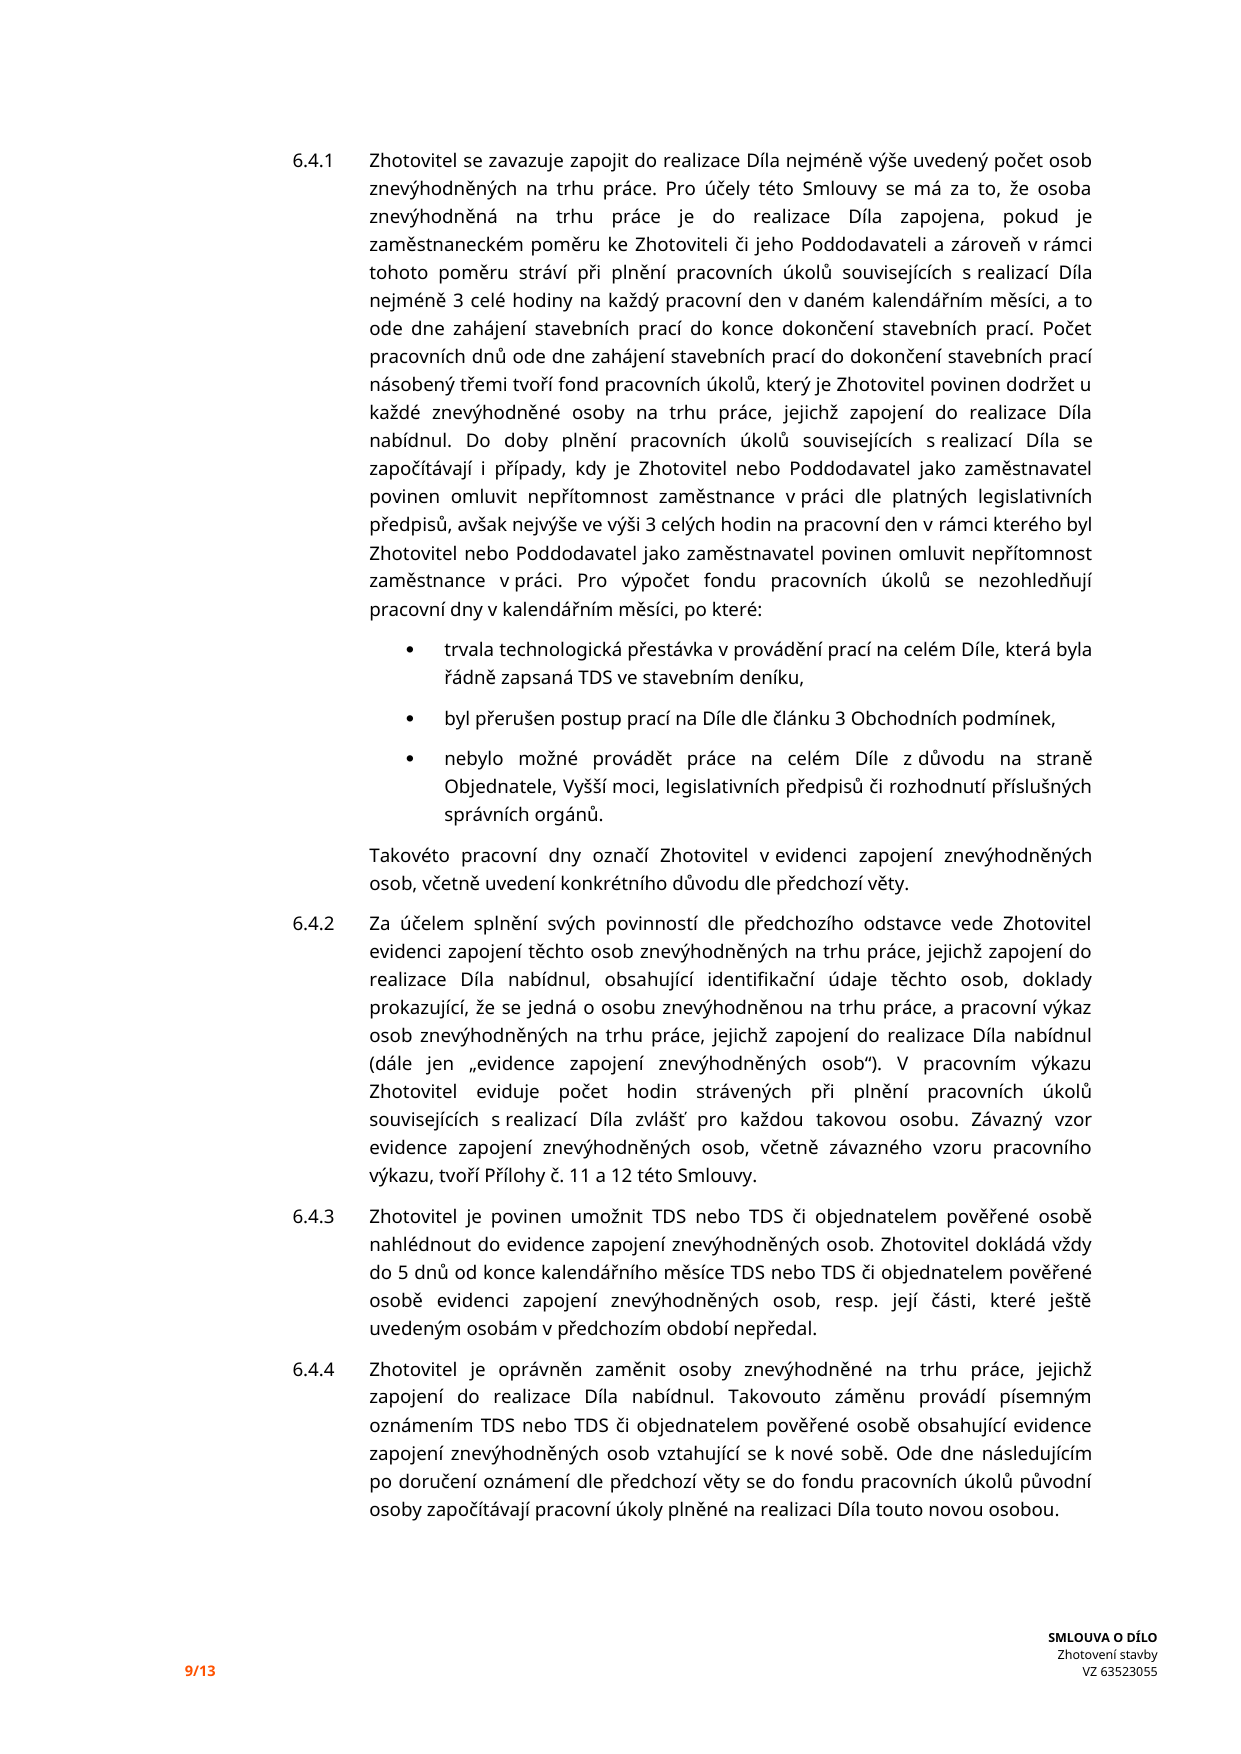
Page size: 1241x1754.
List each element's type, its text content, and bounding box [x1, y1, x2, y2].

text Za účelem splnění svých povinností dle předchozího odstavce vede Zhotovitel evidenci zapojení těchto osob znevýhodněných na trhu práce, jejichž zapojení do realizace Díla nabídnul, obsahující identifikační údaje těchto osob, doklady prokazující, že se jedná o osobu znevýhodněnou na trhu práce, a pracovní výkaz osob znevýhodněných na trhu práce, jejichž zapojení do realizace Díla nabídnul (dále jen „evidence zapojení znevýhodněných osob“). V pracovním výkazu Zhotovitel eviduje počet hodin strávených při plnění pracovních úkolů souvisejících s realizací Díla zvlášť pro každou takovou osobu. Závazný vzor evidence zapojení znevýhodněných osob, včetně závazného vzoru pracovního výkazu, tvoří Přílohy č. 11 a 12 této Smlouvy. [292, 911, 1093, 1188]
list Zhotovitel se zavazuje zapojit do realizace Díla nejméně výše uvedený počet osob znevýhodněných na trhu práce. Pro účely této Smlouvy se má za to, že osoba znevýhodněná na trhu práce je do realizace Díla zapojena, pokud je zaměstnaneckém poměru ke Zhotoviteli či jeho Poddodavateli a zároveň v rámci tohoto poměru stráví při plnění pracovních úkolů souvisejících s realizací Díla nejméně 3 celé hodiny na každý pracovní den v daném kalendářním měsíci, a to ode dne zahájení stavebních prací do konce dokončení stavebních prací. Počet pracovních dnů ode dne zahájení stavebních prací do dokončení stavebních prací násobený třemi tvoří fond pracovních úkolů, který je Zhotovitel povinen dodržet u každé znevýhodněné osoby na trhu práce, jejichž zapojení do realizace Díla nabídnul. Do doby plnění pracovních úkolů souvisejících s realizací Díla se započítávají i případy, kdy je Zhotovitel nebo Poddodavatel jako zaměstnavatel povinen omluvit nepřítomnost zaměstnance v práci dle platných legislativních předpisů, avšak nejvýše ve výši 3 celých hodin na pracovní den v rámci kterého byl Zhotovitel nebo Poddodavatel jako zaměstnavatel povinen omluvit nepřítomnost zaměstnance v práci. Pro výpočet fondu pracovních úkolů se nezohledňují pracovní dny v kalendářním měsíci, po které: [292, 147, 1093, 621]
text Zhotovitel je oprávněn zaměnit osoby znevýhodněné na trhu práce, jejichž zapojení do realizace Díla nabídnul. Takovouto záměnu provádí písemným oznámením TDS nebo TDS či objednatelem pověřené osobě obsahující evidence zapojení znevýhodněných osob vztahující se k nové sobě. Ode dne následujícím po doručení oznámení dle předchozí věty se do fondu pracovních úkolů původní osoby započítávají pracovní úkoly plněné na realizaci Díla touto novou osobou. [292, 1356, 1093, 1521]
list trvala technologická přestávka v provádění prací na celém Díle, která byla řádně zapsaná TDS ve stavebním deníku, [407, 636, 1093, 690]
list Takovéto pracovní dny označí Zhotovitel v evidenci zapojení znevýhodněných osob, včetně uvedení konkrétního důvodu dle předchozí věty. [369, 842, 1093, 896]
list nebylo možné provádět práce na celém Díle z důvodu na straně Objednatele, Vyšší moci, legislativních předpisů či rozhodnutí příslušných správních orgánů. [407, 745, 1093, 827]
text Zhotovitel je povinen umožnit TDS nebo TDS či objednatelem pověřené osobě nahlédnout do evidence zapojení znevýhodněných osob. Zhotovitel dokládá vždy do 5 dnů od konce kalendářního měsíce TDS nebo TDS či objednatelem pověřené osobě evidenci zapojení znevýhodněných osob, resp. její části, které ještě uvedeným osobám v předchozím období nepředal. [292, 1203, 1093, 1341]
list byl přerušen postup prací na Díle dle článku 3 Obchodních podmínek, [407, 705, 1093, 730]
